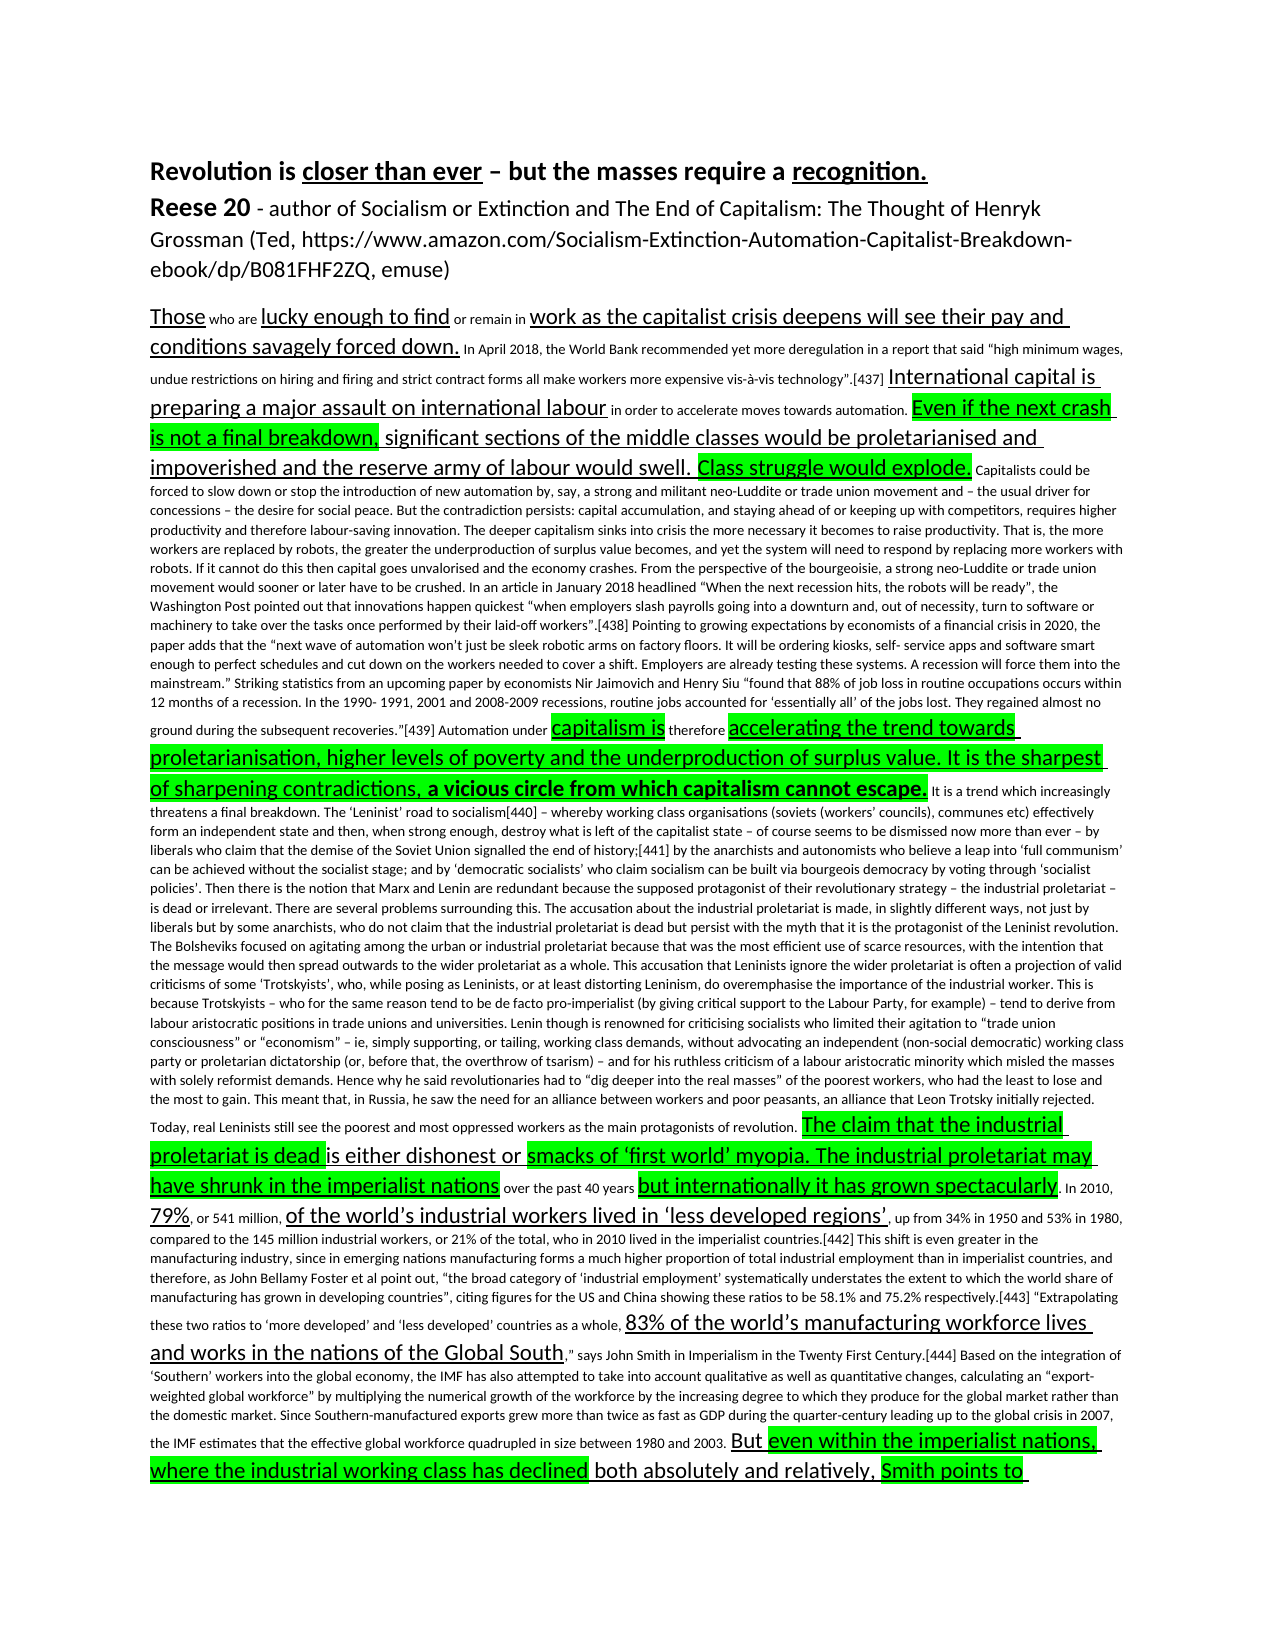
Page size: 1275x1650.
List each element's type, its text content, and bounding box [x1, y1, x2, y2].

text Reese 20 - author of Socialism or Extinction and The End of Capitalism: The Thought of Henryk Grossman (Ted, https://www.amazon.com/Socialism-Extinction-Automation-Capitalist-Breakdown-ebook/dp/B081FHF2ZQ, emuse) [150, 190, 1125, 283]
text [150, 302, 1125, 1484]
subtitle Revolution is closer than ever – but the masses require a recognition. [150, 154, 1125, 187]
